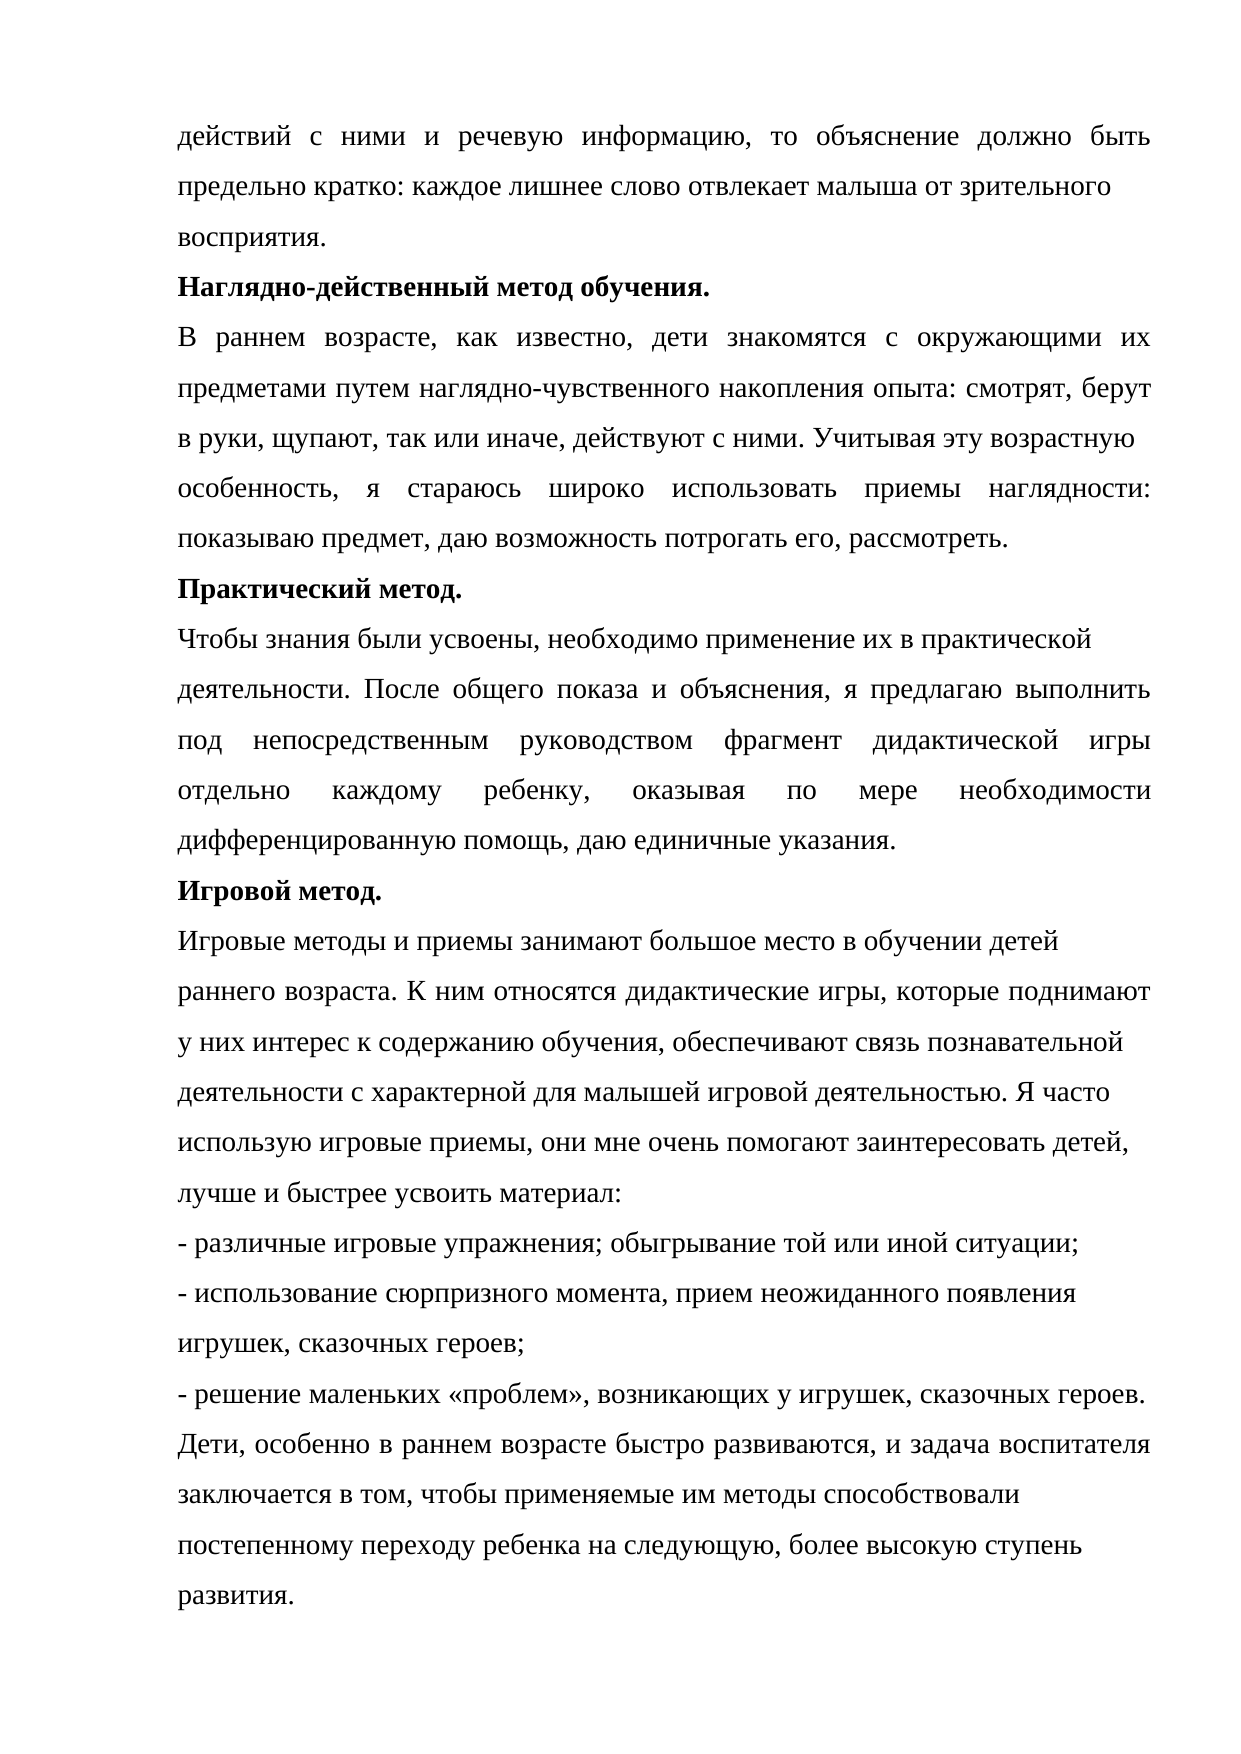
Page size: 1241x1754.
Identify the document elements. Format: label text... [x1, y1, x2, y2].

text Дети, особенно в раннем возрасте быстро развиваются, и задача воспитателя заключается в том, чтобы применяемые им методы способствовали [177, 1426, 1152, 1510]
text раннего возраста. К ним относятся дидактические игры, которые поднимают у них интерес к содержанию обучения, обеспечивают связь познавательной [177, 973, 1152, 1057]
text - решение маленьких «проблем», возникающих у игрушек, сказочных героев. [177, 1376, 1152, 1409]
text В раннем возрасте, как известно, дети знакомятся с окружающими их предметами путем наглядно-чувственного накопления опыта: смотрят, берут в руки, щупают, так или иначе, действуют с ними. Учитывая эту возрастную [177, 319, 1152, 453]
text деятельности. После общего показа и объяснения, я предлагаю выполнить под непосредственным руководством фрагмент дидактической игры отдельно каждому ребенку, оказывая по мере необходимости дифференцированную помощь, даю единичные указания. [177, 672, 1152, 856]
text восприятия. [177, 219, 1152, 252]
text Практический метод. [177, 571, 1152, 604]
text лучше и быстрее усвоить материал: [177, 1175, 1152, 1208]
text - различные игровые упражнения; обыгрывание той или иной ситуации; [177, 1225, 1152, 1258]
text Игровые методы и приемы занимают большое место в обучении детей [177, 923, 1152, 957]
text игрушек, сказочных героев; [177, 1326, 1152, 1359]
text - использование сюрпризного момента, прием неожиданного появления [177, 1275, 1152, 1309]
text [177, 118, 1152, 202]
text деятельности с характерной для малышей игровой деятельностью. Я часто [177, 1074, 1152, 1108]
text постепенному переходу ребенка на следующую, более высокую ступень [177, 1527, 1152, 1560]
text особенность, я стараюсь широко использовать приемы наглядности: показываю предмет, даю возможность потрогать его, рассмотреть. [177, 470, 1152, 554]
text развития. [177, 1577, 1152, 1611]
text использую игровые приемы, они мне очень помогают заинтересовать детей, [177, 1124, 1152, 1158]
text Чтобы знания были усвоены, необходимо применение их в практической [177, 621, 1152, 655]
text Игровой метод. [177, 873, 1152, 906]
text Наглядно-действенный метод обучения. [177, 269, 1152, 303]
